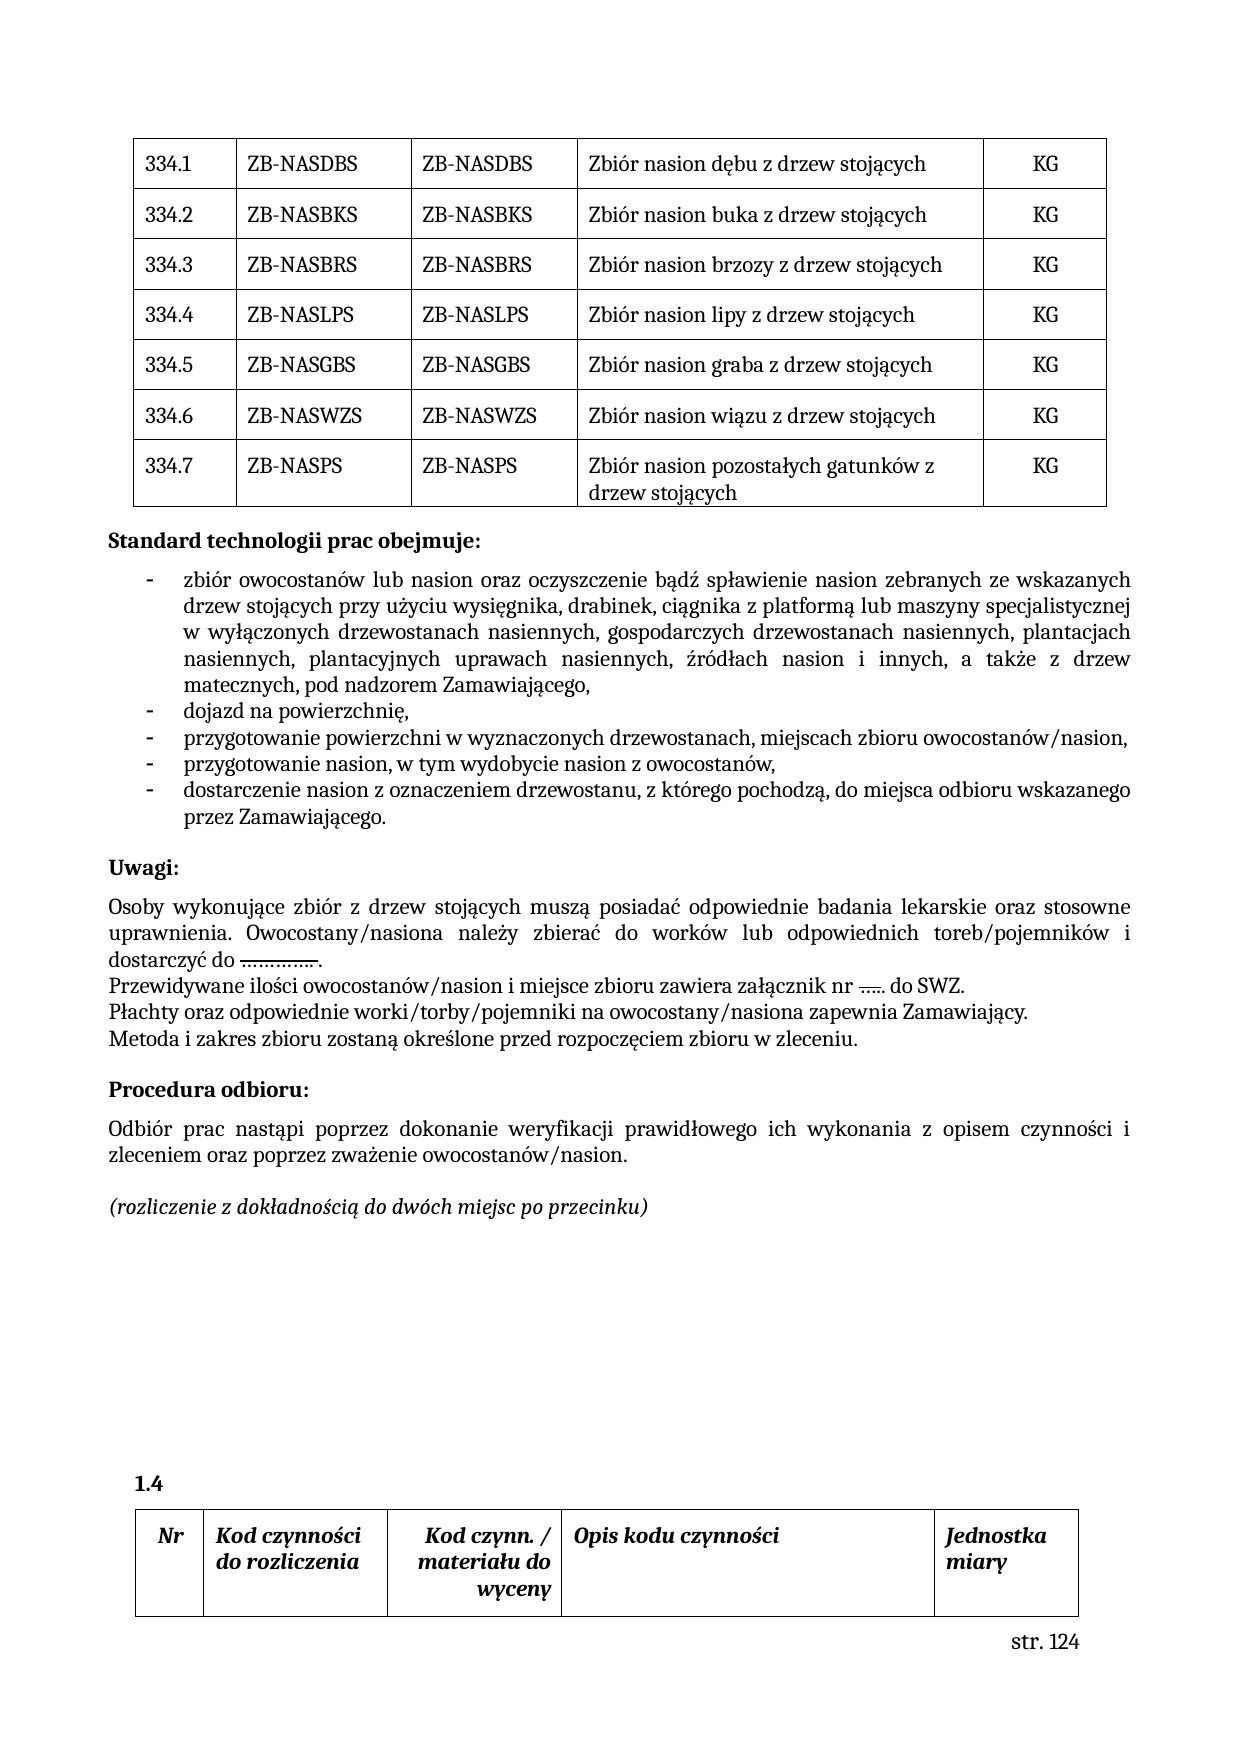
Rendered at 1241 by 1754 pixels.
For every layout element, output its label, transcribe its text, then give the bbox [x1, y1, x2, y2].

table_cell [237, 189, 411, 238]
text (rozliczenie z dokładnością do dwóch miejsc po przecinku) [108, 1193, 1132, 1220]
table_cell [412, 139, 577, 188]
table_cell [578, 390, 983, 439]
text Przewidywane ilości owocostanów/nasion i miejsce zbioru zawiera załącznik nr ….. do SWZ. [108, 973, 1132, 999]
list zbiór owocostanów lub nasion oraz oczyszczenie bądź spławienie nasion zebranych ze wskazanych drzew stojących przy użyciu wysięgnika, drabinek, ciągnika z platformą lub maszyny specjalistycznej w wyłączonych drzewostanach nasiennych, gospodarczych drzewostanach nasiennych, plantacjach nasiennych, plantacyjnych uprawach nasiennych, źródłach nasion i innych, a także z drzew matecznych, pod nadzorem Zamawiającego, [146, 566, 1132, 698]
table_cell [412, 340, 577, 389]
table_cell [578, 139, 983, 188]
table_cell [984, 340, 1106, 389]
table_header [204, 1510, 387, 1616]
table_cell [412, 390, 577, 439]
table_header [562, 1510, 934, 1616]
text Metoda i zakres zbioru zostaną określone przed rozpoczęciem zbioru w zleceniu. [108, 1026, 1132, 1052]
text Standard technologii prac obejmuje: [108, 527, 1132, 554]
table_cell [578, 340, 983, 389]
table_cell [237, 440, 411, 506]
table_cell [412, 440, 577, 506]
list przygotowanie nasion, w tym wydobycie nasion z owocostanów, [146, 751, 1132, 777]
text Procedura odbioru: [108, 1077, 1132, 1103]
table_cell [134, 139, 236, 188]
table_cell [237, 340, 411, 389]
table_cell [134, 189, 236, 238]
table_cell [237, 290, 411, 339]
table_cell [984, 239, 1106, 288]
text Uwagi: [108, 855, 1132, 881]
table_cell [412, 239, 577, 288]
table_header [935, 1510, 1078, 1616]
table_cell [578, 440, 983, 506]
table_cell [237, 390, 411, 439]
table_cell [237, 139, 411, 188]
list dojazd na powierzchnię, [146, 698, 1132, 724]
subtitle 1.4 [135, 1471, 1132, 1497]
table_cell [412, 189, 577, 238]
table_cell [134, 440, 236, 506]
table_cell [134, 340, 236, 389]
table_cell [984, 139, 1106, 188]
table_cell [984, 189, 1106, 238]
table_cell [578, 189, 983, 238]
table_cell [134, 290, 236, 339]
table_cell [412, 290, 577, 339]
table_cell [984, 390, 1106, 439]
text Odbiór prac nastąpi poprzez dokonanie weryfikacji prawidłowego ich wykonania z opisem czynności i zleceniem oraz poprzez zważenie owocostanów/nasion. [108, 1116, 1132, 1168]
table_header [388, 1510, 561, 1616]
list dostarczenie nasion z oznaczeniem drzewostanu, z którego pochodzą, do miejsca odbioru wskazanego przez Zamawiającego. [146, 777, 1132, 830]
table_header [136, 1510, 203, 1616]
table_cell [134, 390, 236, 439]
list przygotowanie powierzchni w wyznaczonych drzewostanach, miejscach zbioru owocostanów/nasion, [146, 724, 1132, 751]
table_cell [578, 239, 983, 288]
text Osoby wykonujące zbiór z drzew stojących muszą posiadać odpowiednie badania lekarskie oraz stosowne uprawnienia. Owocostany/nasiona należy zbierać do worków lub odpowiednich toreb/pojemników i dostarczyć do …………. . [108, 894, 1132, 973]
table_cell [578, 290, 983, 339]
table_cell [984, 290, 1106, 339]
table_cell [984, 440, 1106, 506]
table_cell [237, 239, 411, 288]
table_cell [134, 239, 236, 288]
text Płachty oraz odpowiednie worki/torby/pojemniki na owocostany/nasiona zapewnia Zamawiający. [108, 999, 1132, 1026]
